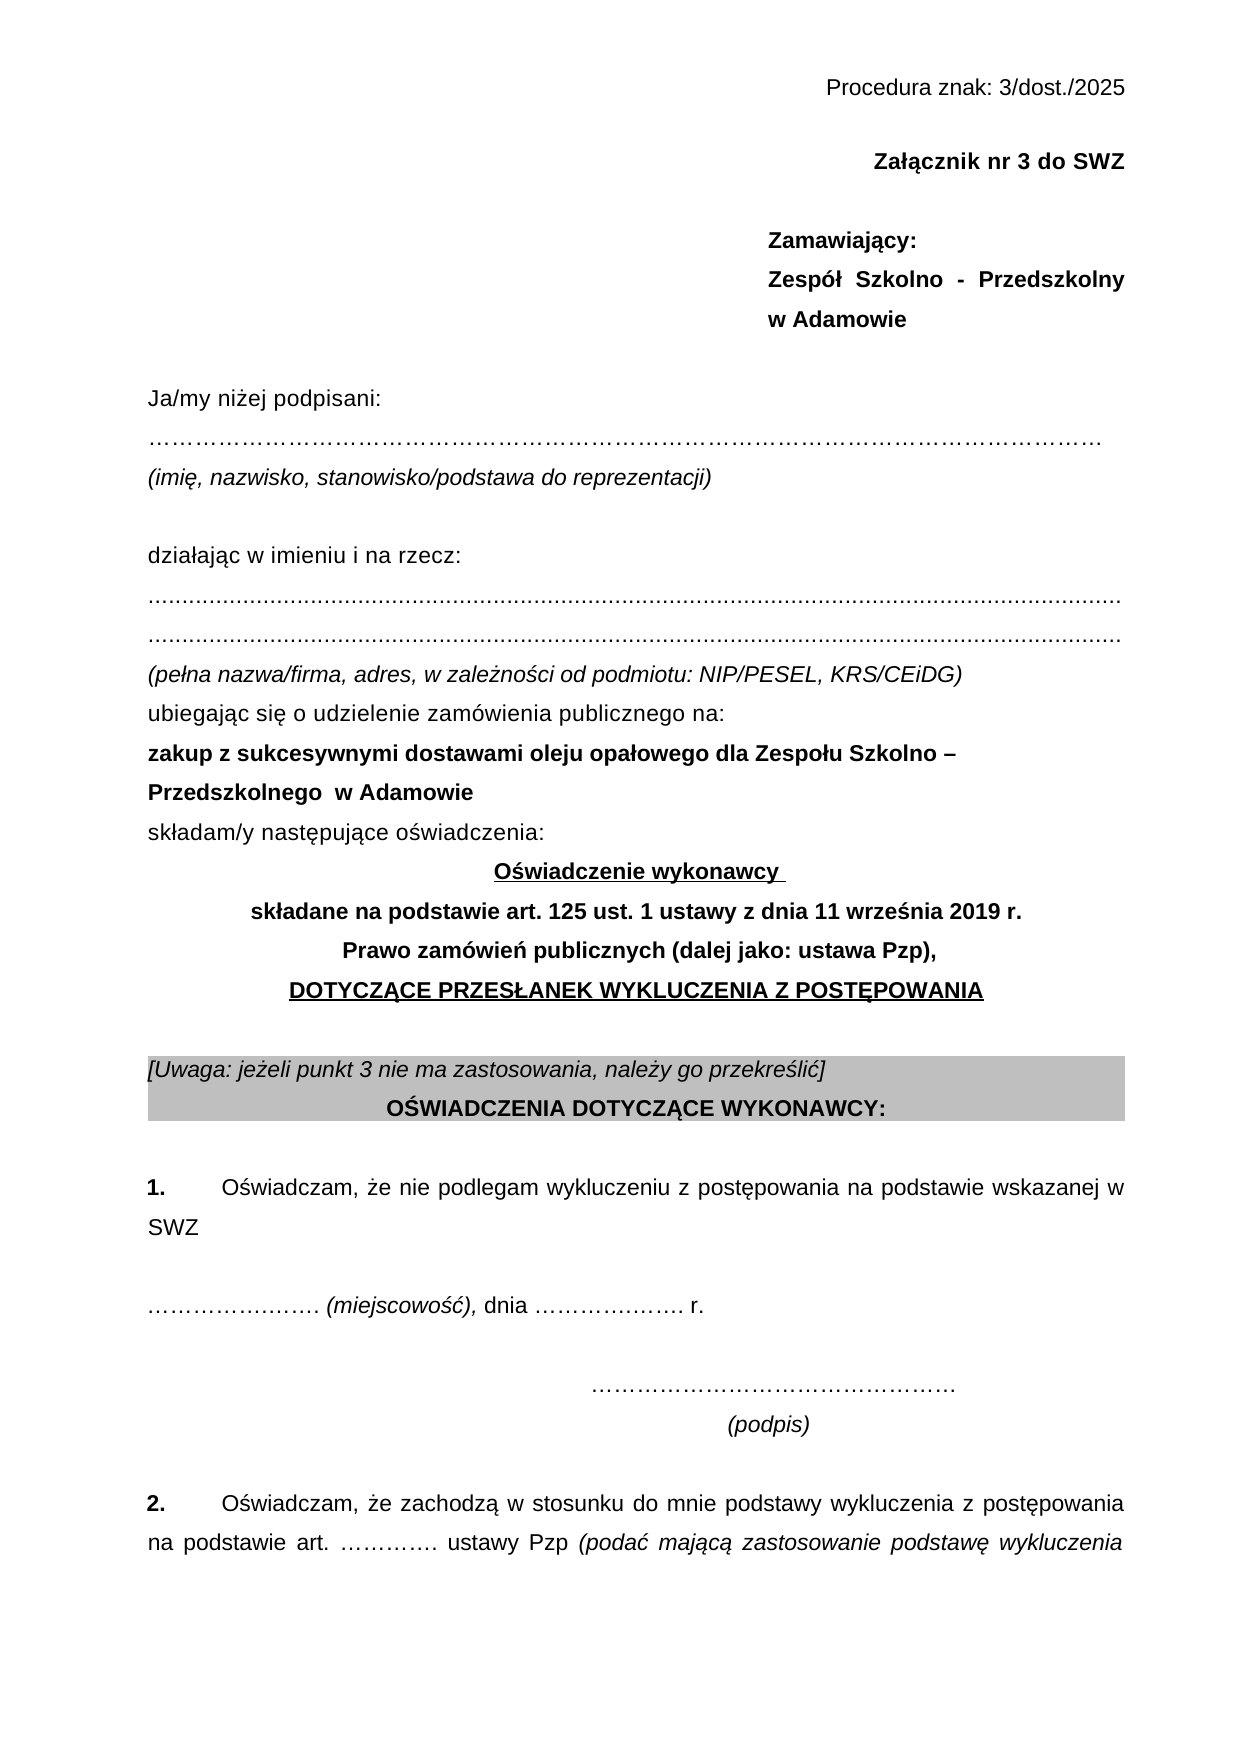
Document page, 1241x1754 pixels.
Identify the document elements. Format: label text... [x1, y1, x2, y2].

text składane na podstawie art. 125 ust. 1 ustawy z dnia 11 września 2019 r. [148, 898, 1125, 924]
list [146, 1490, 1125, 1556]
text ................................................................................................................................................ [148, 621, 1125, 648]
text [Uwaga: jeżeli punkt 3 nie ma zastosowania, należy go przekreślić] [148, 1056, 1125, 1082]
text Załącznik nr 3 do SWZ [738, 148, 1125, 174]
text Zespół Szkolno - Przedszkolny w Adamowie [768, 266, 1125, 332]
text Zamawiający: [768, 227, 1125, 253]
text …………….……. (miejscowość), dnia ………….……. r. [146, 1292, 1125, 1319]
text Ja/my niżej podpisani: [148, 384, 1125, 411]
text Prawo zamówień publicznych (dalej jako: ustawa Pzp), [148, 937, 1125, 963]
text DOTYCZĄCE PRZESŁANEK WYKLUCZENIA Z POSTĘPOWANIA [148, 977, 1125, 1003]
list Oświadczam, że nie podlegam wykluczeniu z postępowania na podstawie wskazanej w SWZ [146, 1174, 1125, 1240]
text działając w imieniu i na rzecz: [148, 542, 1125, 569]
text ubiegając się o udzielenie zamówienia publicznego na: [148, 700, 1125, 727]
text składam/y następujące oświadczenia: [148, 819, 1125, 845]
text …………………………………………………………………………………………………………… [148, 424, 1125, 450]
text (podpis) [146, 1411, 812, 1437]
text ………………………………………… [146, 1371, 1125, 1398]
text zakup z sukcesywnymi dostawami oleju opałowego dla Zespołu Szkolno – Przedszkolnego w Adamowie [148, 740, 1125, 806]
text (pełna nazwa/firma, adres, w zależności od podmiotu: NIP/PESEL, KRS/CEiDG) [148, 661, 1125, 687]
text (imię, nazwisko, stanowisko/podstawa do reprezentacji) [148, 463, 1117, 490]
text Oświadczenie wykonawcy [148, 858, 1125, 884]
text ................................................................................................................................................ [148, 582, 1125, 608]
text OŚWIADCZENIA DOTYCZĄCE WYKONAWCY: [148, 1095, 1125, 1121]
